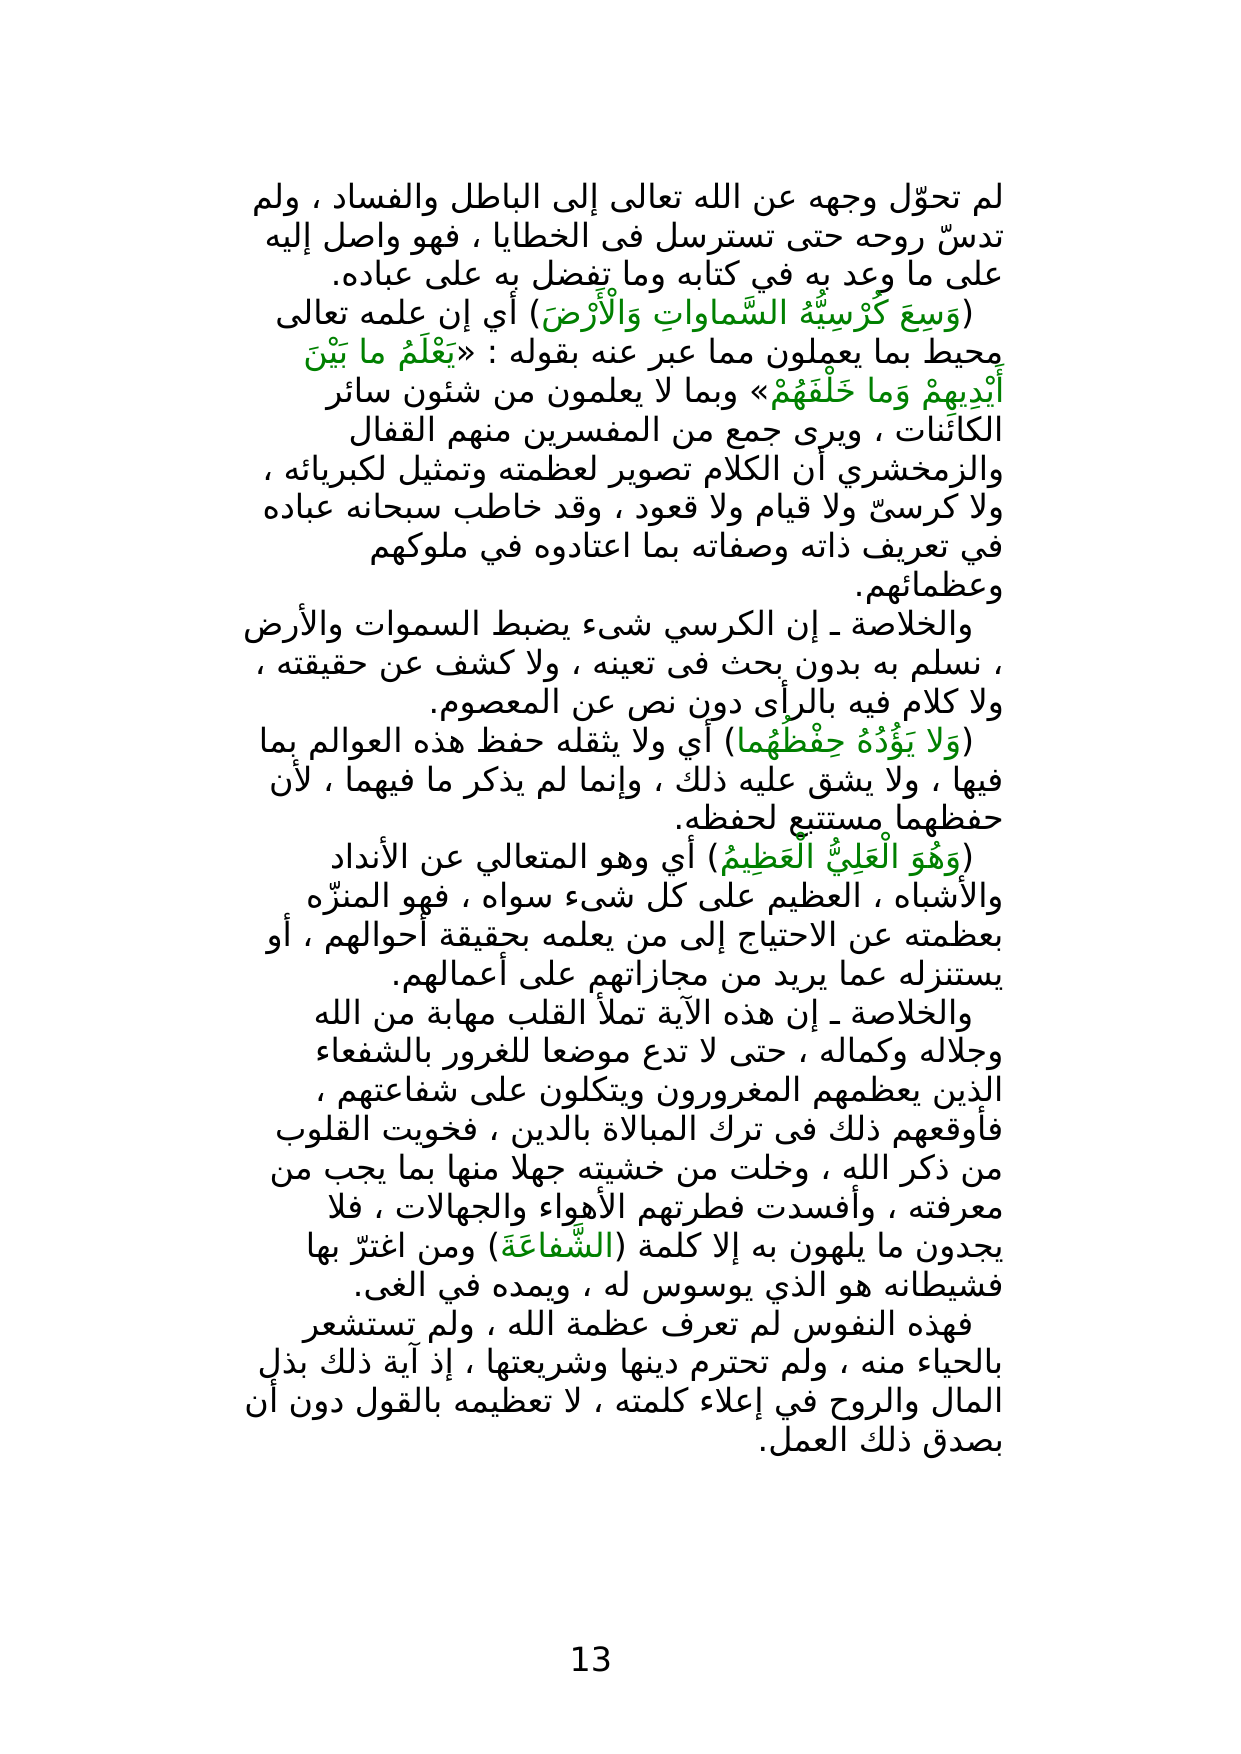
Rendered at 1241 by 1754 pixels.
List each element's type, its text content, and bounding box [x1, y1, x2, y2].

text فهذه النفوس لم تعرف عظمة الله ، ولم تستشعر بالحياء منه ، ولم تحترم دينها وشريعتها ، إذ آية ذلك بذل المال والروح في إعلاء كلمته ، لا تعظيمه بالقول دون أن بصدق ذلك العمل. [236, 1304, 1004, 1459]
text (وَسِعَ كُرْسِيُّهُ السَّماواتِ وَالْأَرْضَ) أي إن علمه تعالى محيط بما يعملون مما عبر عنه بقوله : «يَعْلَمُ ما بَيْنَ أَيْدِيهِمْ وَما خَلْفَهُمْ» وبما لا يعلمون من شئون سائر الكائنات ، ويرى جمع من المفسرين منهم القفال والزمخشري أن الكلام تصوير لعظمته وتمثيل لكبريائه ، ولا كرسىّ ولا قيام ولا قعود ، وقد خاطب سبحانه عباده في تعريف ذاته وصفاته بما اعتادوه في ملوكهم وعظمائهم. [236, 294, 1004, 604]
text لم تحوّل وجهه عن الله تعالى إلى الباطل والفساد ، ولم تدسّ روحه حتى تسترسل فى الخطايا ، فهو واصل إليه على ما وعد به في كتابه وما تفضل به على عباده. [236, 177, 1004, 294]
text (وَهُوَ الْعَلِيُّ الْعَظِيمُ) أي وهو المتعالي عن الأنداد والأشباه ، العظيم على كل شىء سواه ، فهو المنزّه بعظمته عن الاحتياج إلى من يعلمه بحقيقة أحوالهم ، أو يستنزله عما يريد من مجازاتهم على أعمالهم. [236, 838, 1004, 993]
text والخلاصة ـ إن هذه الآية تملأ القلب مهابة من الله وجلاله وكماله ، حتى لا تدع موضعا للغرور بالشفعاء الذين يعظمهم المغرورون ويتكلون على شفاعتهم ، فأوقعهم ذلك فى ترك المبالاة بالدين ، فخويت القلوب من ذكر الله ، وخلت من خشيته جهلا منها بما يجب من معرفته ، وأفسدت فطرتهم الأهواء والجهالات ، فلا يجدون ما يلهون به إلا كلمة (الشَّفاعَةَ) ومن اغترّ بها فشيطانه هو الذي يوسوس له ، ويمده في الغى. [236, 993, 1004, 1304]
text والخلاصة ـ إن الكرسي شىء يضبط السموات والأرض ، نسلم به بدون بحث فى تعينه ، ولا كشف عن حقيقته ، ولا كلام فيه بالرأى دون نص عن المعصوم. [236, 604, 1004, 721]
text (وَلا يَؤُدُهُ حِفْظُهُما) أي ولا يثقله حفظ هذه العوالم بما فيها ، ولا يشق عليه ذلك ، وإنما لم يذكر ما فيهما ، لأن حفظهما مستتبع لحفظه. [236, 721, 1004, 838]
